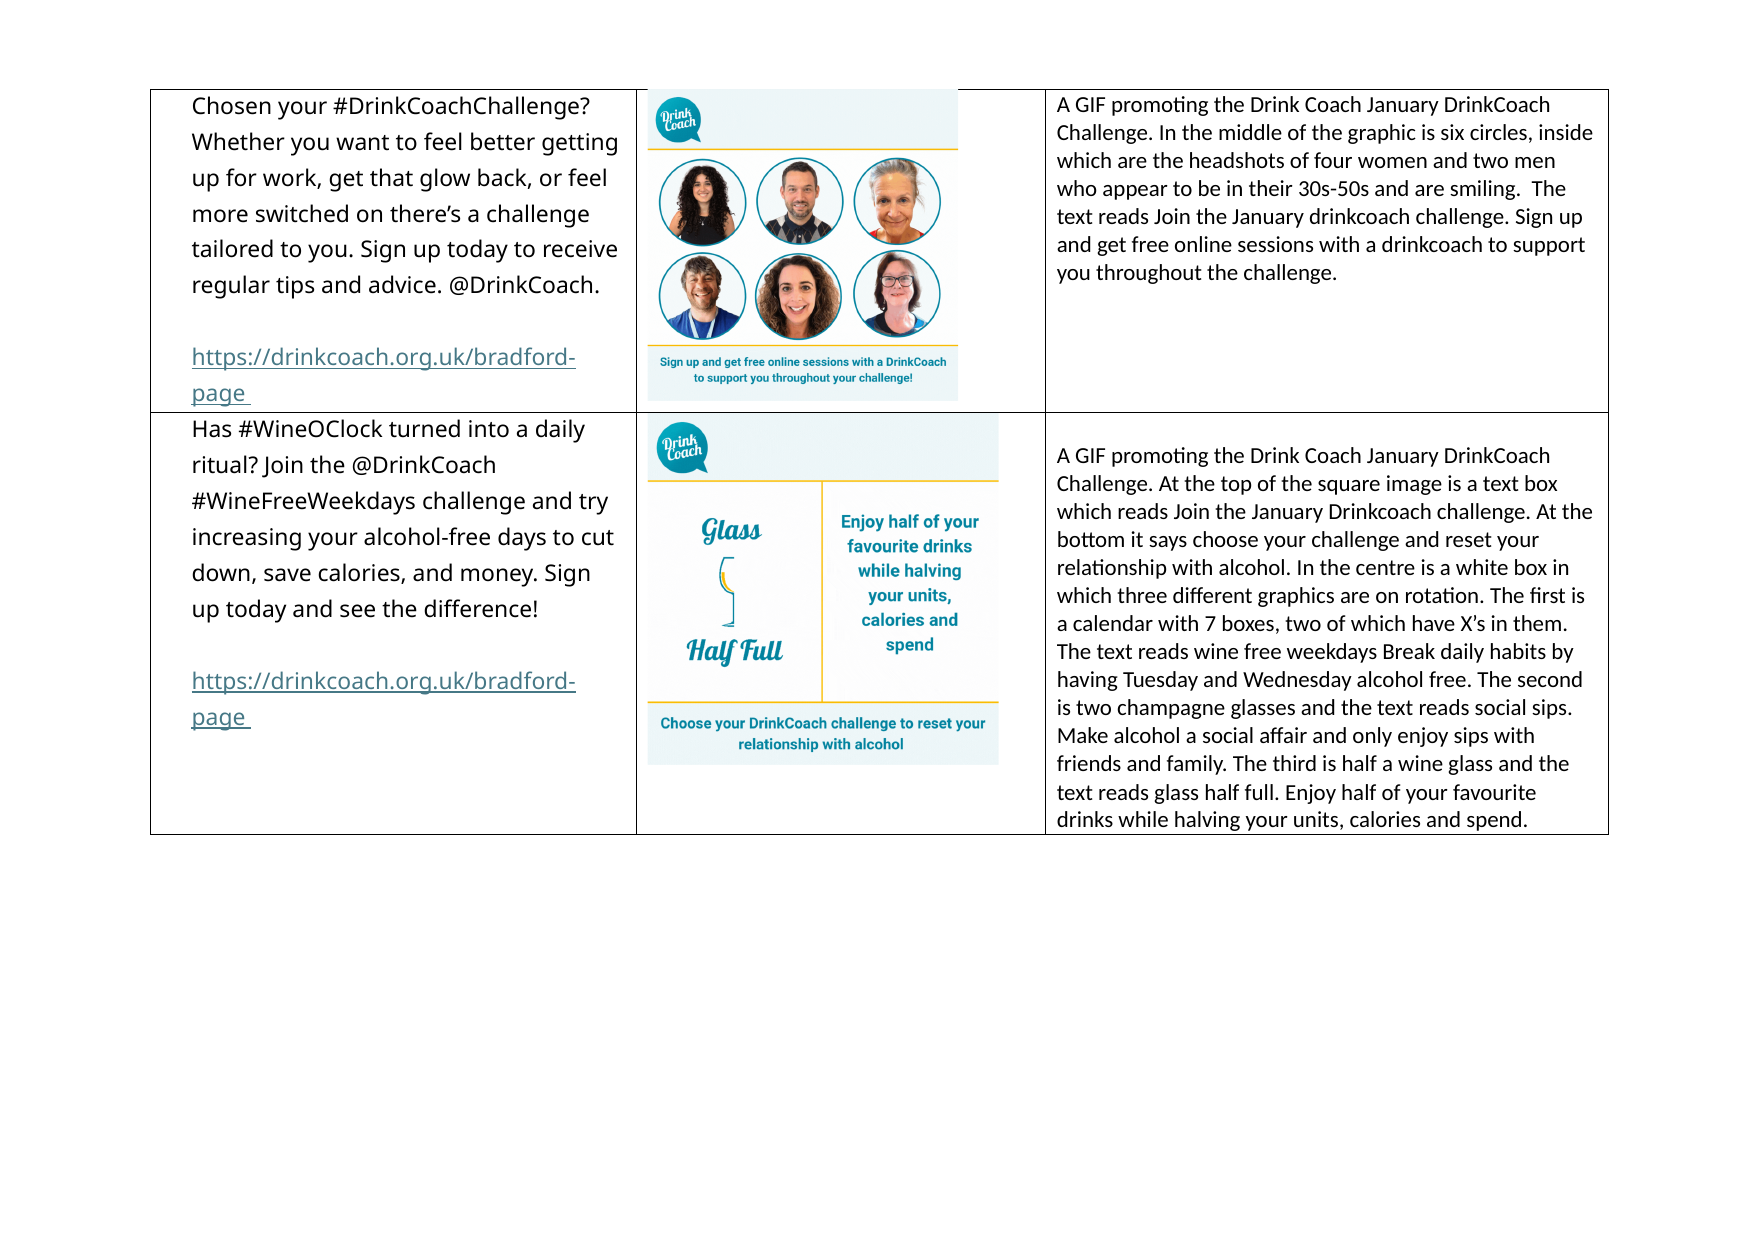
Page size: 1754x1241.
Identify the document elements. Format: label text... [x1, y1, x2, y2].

table_cell [637, 90, 1045, 412]
table_cell [637, 413, 1045, 834]
picture [647, 413, 999, 765]
table_cell Chosen your #DrinkCoachChallenge? Whether you want to feel better getting up for work, get that glow back, or feel more switched on there’s a challenge tailored to you. Sign up today to receive regular tips and advice. @DrinkCoach. https://drinkcoach.org.uk/bradford-page [151, 90, 636, 412]
picture [647, 89, 959, 401]
table_cell A GIF promoting the Drink Coach January DrinkCoach Challenge. In the middle of the graphic is six circles, inside which are the headshots of four women and two men who appear to be in their 30s-50s and are smiling. The text reads Join the January drinkcoach challenge. Sign up and get free online sessions with a drinkcoach to support you throughout the challenge. [1046, 90, 1608, 412]
table_cell A GIF promoting the Drink Coach January DrinkCoach Challenge. At the top of the square image is a text box which reads Join the January Drinkcoach challenge. At the bottom it says choose your challenge and reset your relationship with alcohol. In the centre is a white box in which three different graphics are on rotation. The first is a calendar with 7 boxes, two of which have X’s in them. The text reads wine free weekdays Break daily habits by having Tuesday and Wednesday alcohol free. The second is two champagne glasses and the text reads social sips. Make alcohol a social affair and only enjoy sips with friends and family. The third is half a wine glass and the text reads glass half full. Enjoy half of your favourite drinks while halving your units, calories and spend. [1046, 413, 1608, 834]
table_cell Has #WineOClock turned into a daily ritual? Join the @DrinkCoach #WineFreeWeekdays challenge and try increasing your alcohol-free days to cut down, save calories, and money. Sign up today and see the difference! https://drinkcoach.org.uk/bradford-page [151, 413, 636, 834]
